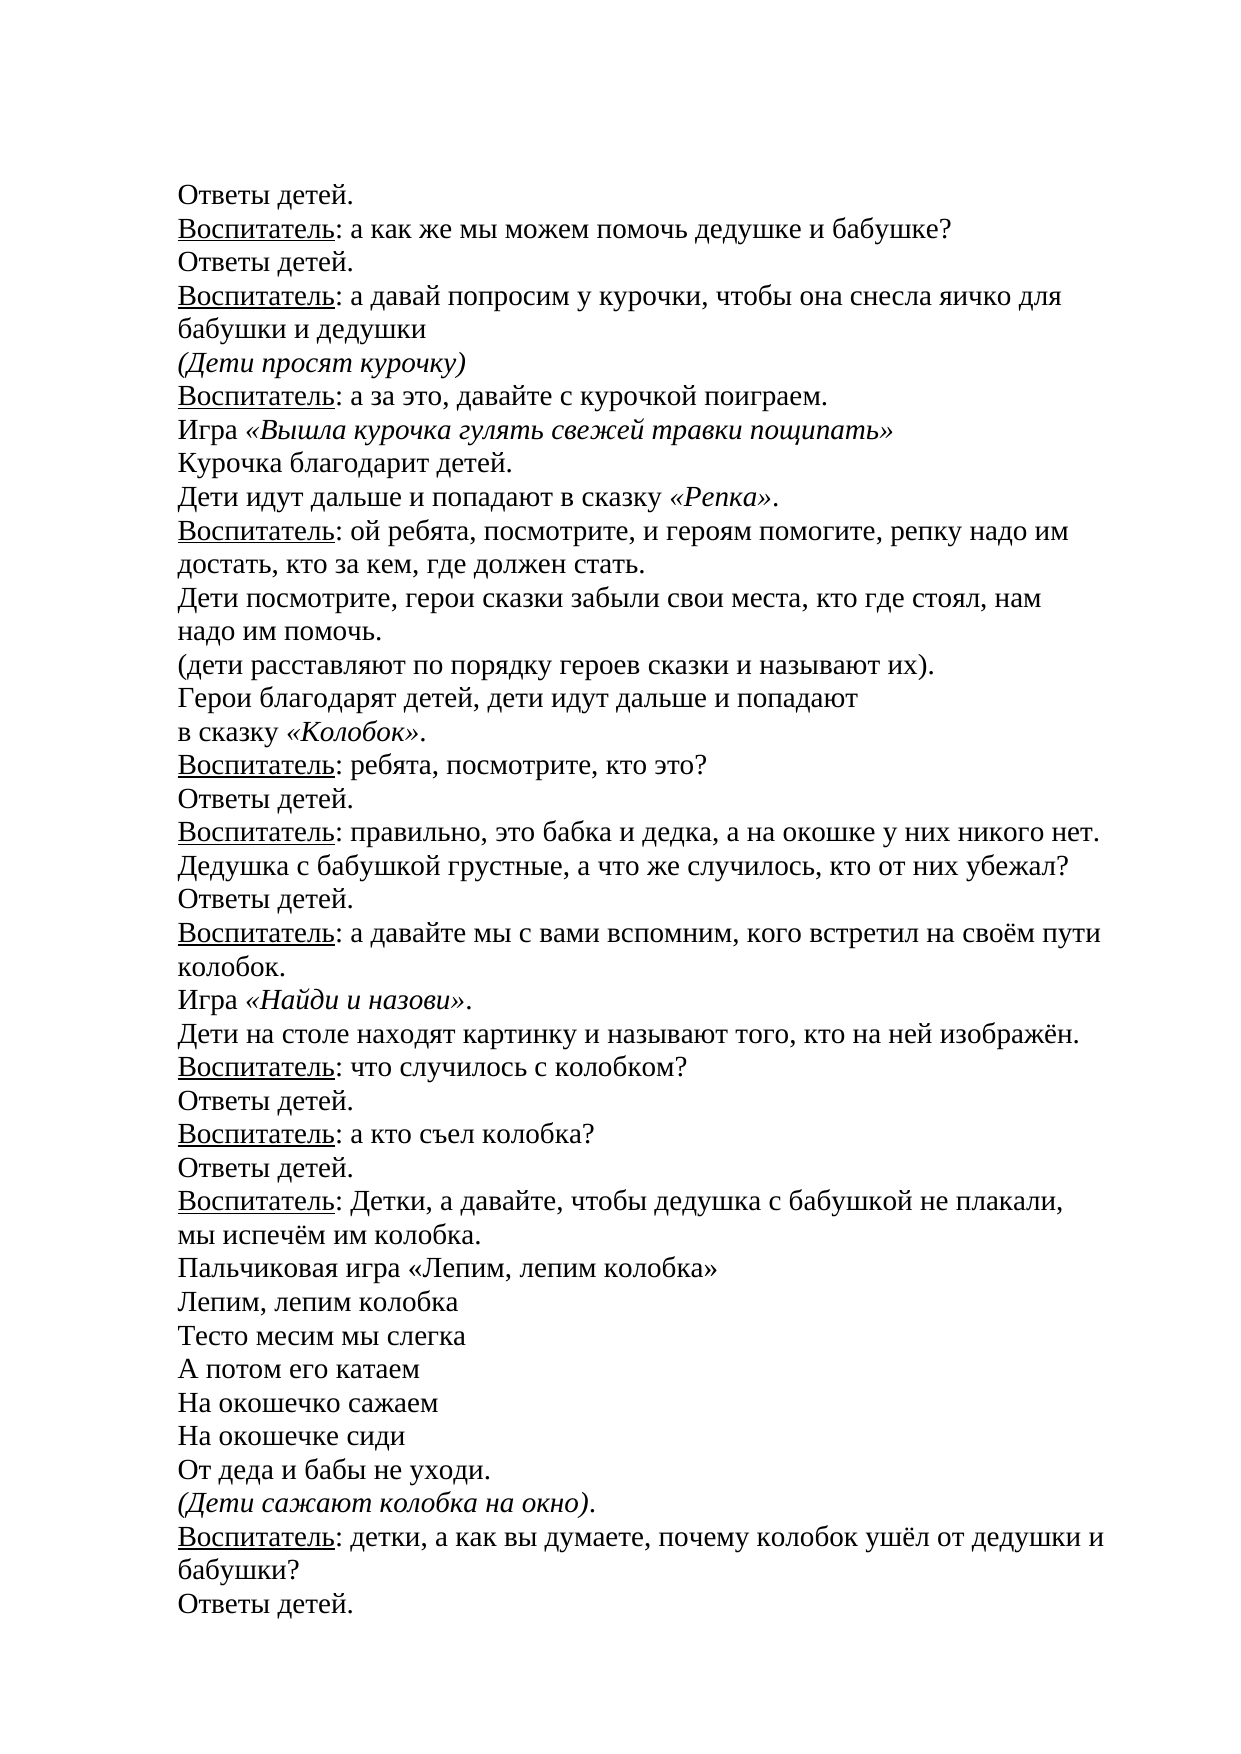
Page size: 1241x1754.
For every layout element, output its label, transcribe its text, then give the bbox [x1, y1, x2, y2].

text Герои благодарят детей, дети идут дальше и попадают в сказку «Колобок». [177, 680, 1104, 747]
text (дети расставляют по порядку героев сказки и называют их). [177, 647, 1104, 680]
text (Дети сажают колобка на окно). [177, 1485, 1104, 1519]
text Воспитатель: а за это, давайте с курочкой поиграем. [177, 378, 1104, 412]
text На окошечко сажаем [177, 1385, 1104, 1418]
text Игра «Вышла курочка гулять свежей травки пощипать» [177, 412, 1104, 446]
text А потом его катаем [177, 1351, 1104, 1385]
text Пальчиковая игра «Лепим, лепим колобка» [177, 1251, 1104, 1284]
text Воспитатель: ой ребята, посмотрите, и героям помогите, репку надо им достать, кто за кем, где должен стать. [177, 513, 1104, 580]
text Воспитатель: детки, а как вы думаете, почему колобок ушёл от дедушки и бабушки? [177, 1519, 1104, 1586]
text (Дети просят курочку) [177, 345, 1104, 378]
text Ответы детей. [177, 1586, 1104, 1619]
text Ответы детей. [177, 177, 1104, 211]
text Воспитатель: а как же мы можем помочь дедушке и бабушке? [177, 211, 1104, 244]
text Тесто месим мы слегка [177, 1318, 1104, 1351]
text Воспитатель: правильно, это бабка и дедка, а на окошке у них никого нет. Дедушка с бабушкой грустные, а что же случилось, кто от них убежал? [177, 814, 1104, 882]
text Игра «Найди и назови». [177, 982, 1104, 1016]
text От деда и бабы не уходи. [177, 1452, 1104, 1485]
text Воспитатель: ребята, посмотрите, кто это? [177, 747, 1104, 781]
text Воспитатель: а кто съел колобка? [177, 1116, 1104, 1150]
text Дети на столе находят картинку и называют того, кто на ней изображён. [177, 1016, 1104, 1049]
text Ответы детей. [177, 1083, 1104, 1116]
text Ответы детей. [177, 1150, 1104, 1183]
text Ответы детей. [177, 781, 1104, 814]
text Дети идут дальше и попадают в сказку «Репка». [177, 479, 1104, 513]
text Ответы детей. [177, 882, 1104, 915]
text Воспитатель: что случилось с колобком? [177, 1049, 1104, 1083]
text Ответы детей. [177, 244, 1104, 278]
text На окошечке сиди [177, 1418, 1104, 1452]
text Воспитатель: а давай попросим у курочки, чтобы она снесла яичко для бабушки и дедушки [177, 278, 1104, 345]
text Воспитатель: Детки, а давайте, чтобы дедушка с бабушкой не плакали, мы испечём им колобка. [177, 1183, 1104, 1251]
text Дети посмотрите, герои сказки забыли свои места, кто где стоял, нам надо им помочь. [177, 580, 1104, 647]
text Курочка благодарит детей. [177, 446, 1104, 479]
text Лепим, лепим колобка [177, 1284, 1104, 1318]
text Воспитатель: а давайте мы с вами вспомним, кого встретил на своём пути колобок. [177, 915, 1104, 982]
